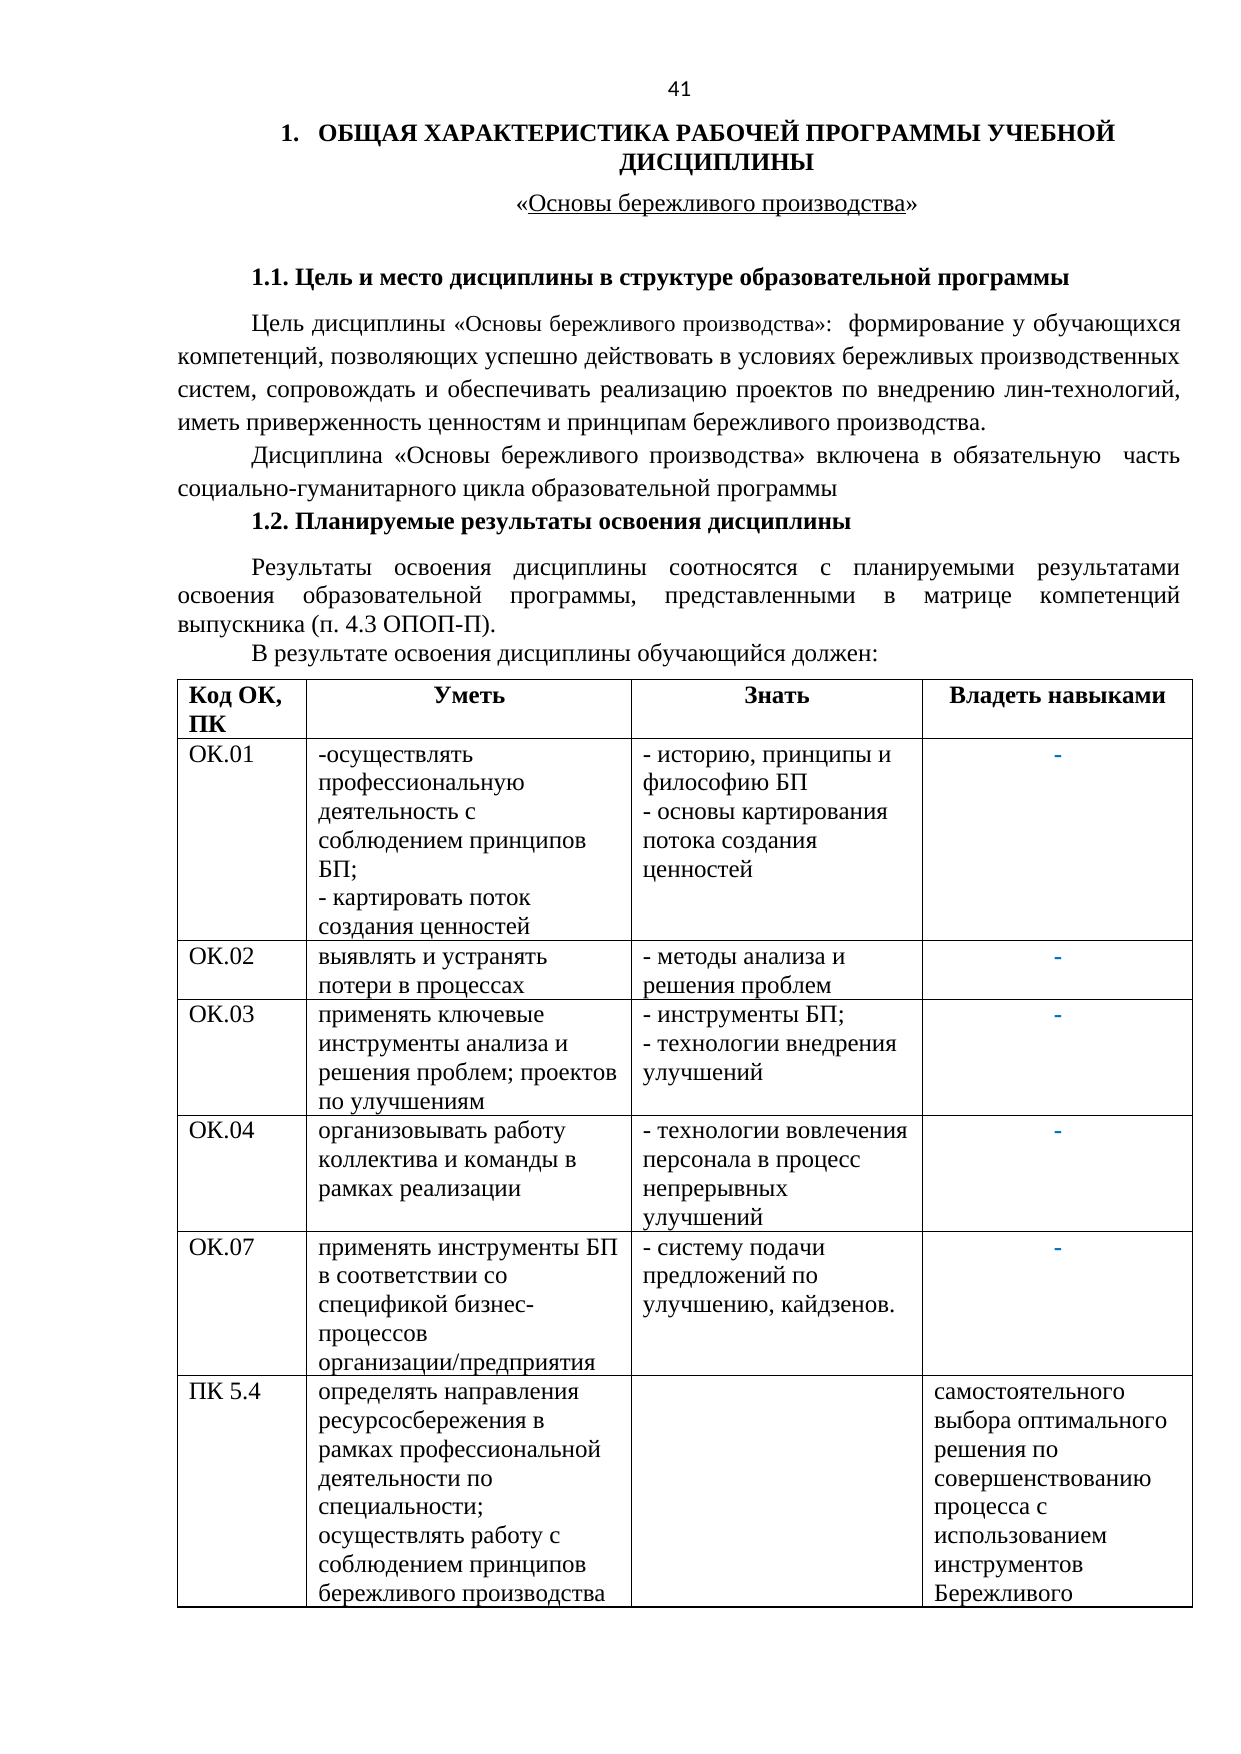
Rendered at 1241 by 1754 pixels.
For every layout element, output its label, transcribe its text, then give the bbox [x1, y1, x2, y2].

text В результате освоения дисциплины обучающийся должен: [177, 638, 1181, 667]
table_cell - [923, 941, 1192, 998]
table_cell - [923, 1000, 1192, 1114]
table_cell организовывать работу коллектива и команды в рамках реализации [307, 1116, 631, 1231]
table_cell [923, 1376, 1192, 1606]
text Дисциплина «Основы бережливого производства» включена в обязательную часть социально-гуманитарного цикла образовательной программы [177, 440, 1181, 502]
table_cell выявлять и устранять потери в процессах [307, 941, 631, 998]
table_cell ОК.07 [178, 1232, 306, 1375]
table_cell применять ключевые инструменты анализа и решения проблем; проектов по улучшениям [307, 1000, 631, 1114]
table_cell ОК.02 [178, 941, 306, 998]
table_cell - [923, 1116, 1192, 1231]
list ОБЩАЯ ХАРАКТЕРИСТИКА РАБОЧЕЙ ПРОГРАММЫ УЧЕБНОЙ ДИСЦИПЛИНЫ [215, 118, 1181, 176]
table_cell - инструменты БП; - технологии внедрения улучшений [632, 1000, 922, 1114]
table_cell [632, 1376, 922, 1606]
text 1.2. Планируемые результаты освоения дисциплины [177, 506, 1181, 535]
table_header Код ОК, ПК [178, 680, 306, 738]
text Результаты освоения дисциплины соотносятся с планируемыми результатами освоения образовательной программы, представленными в матрице компетенций выпускника (п. 4.3 ОПОП-П). [177, 552, 1181, 638]
table_cell - [923, 1232, 1192, 1375]
table_cell ОК.04 [178, 1116, 306, 1231]
table_cell -осуществлять профессиональную деятельность с соблюдением принципов БП; - картировать поток создания ценностей [307, 739, 631, 940]
table_header Уметь [307, 680, 631, 738]
table_cell - [923, 739, 1192, 940]
table_cell - методы анализа и решения проблем [632, 941, 922, 998]
table_cell - технологии вовлечения персонала в процесс непрерывных улучшений [632, 1116, 922, 1231]
text «Основы бережливого производства» [252, 188, 1181, 217]
table_cell - историю, принципы и философию БП - основы картирования потока создания ценностей [632, 739, 922, 940]
table_cell ОК.03 [178, 1000, 306, 1114]
text Цель дисциплины «Основы бережливого производства»: формирование у обучающихся компетенций, позволяющих успешно действовать в условиях бережливых производственных систем, сопровождать и обеспечивать реализацию проектов по внедрению лин-технологий, иметь приверженность ценностям и принципам бережливого производства. [177, 308, 1181, 436]
text 1.1. Цель и место дисциплины в структуре образовательной программы [177, 262, 1181, 291]
table_cell - систему подачи предложений по улучшению, кайдзенов. [632, 1232, 922, 1375]
table_header Владеть навыками [923, 680, 1192, 738]
table_cell применять инструменты БП в соответствии со спецификой бизнес-процессов организации/предприятия [307, 1232, 631, 1375]
table_header Знать [632, 680, 922, 738]
table_cell ОК.01 [178, 739, 306, 940]
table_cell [307, 1376, 631, 1606]
table_cell ПК 5.4 [178, 1376, 306, 1606]
